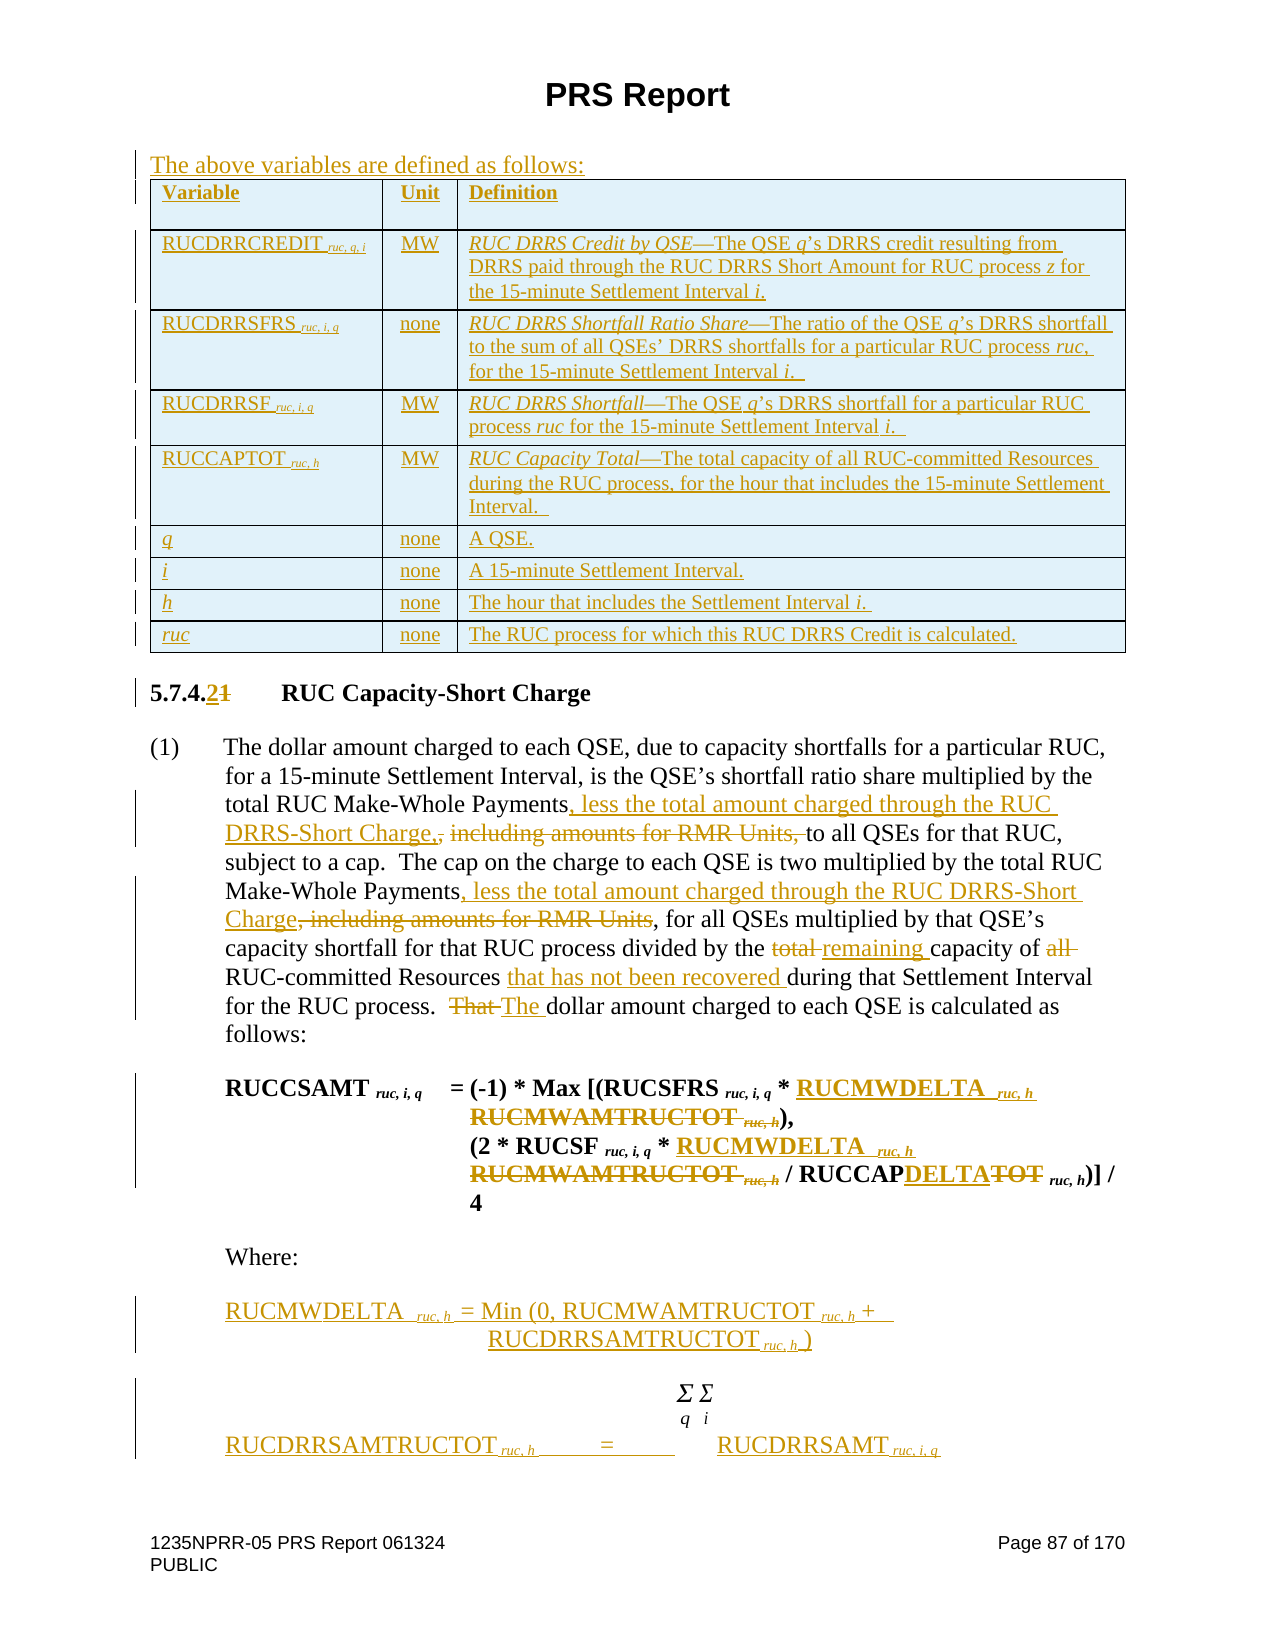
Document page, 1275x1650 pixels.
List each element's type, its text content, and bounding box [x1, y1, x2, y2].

text 5.7.4. RUC Capacity-Short Charge [150, 678, 1125, 707]
text (1) The dollar amount charged to each QSE, due to capacity shortfalls for a particular RUC, for a 15-minute Settlement Interval, is the QSE’s shortfall ratio share multiplied by the total RUC Make-Whole Payments to all QSEs for that RUC, subject to a cap. The cap on the charge to each QSE is two multiplied by the total RUC Make-Whole Payments, for all QSEs multiplied by that QSE’s capacity shortfall for that RUC process divided by the capacity of RUC-committed Resources during that Settlement Interval for the RUC process. dollar amount charged to each QSE is calculated as follows: [150, 732, 1125, 1048]
text RUCCSAMT ruc, i, q = (-1) * Max [(RUCSFRS ruc, i, q * ), (2 * RUCSF ruc, i, q * / RUCCAP ruc, h)] / 4 [225, 1073, 1125, 1217]
text Where: [225, 1242, 1125, 1271]
